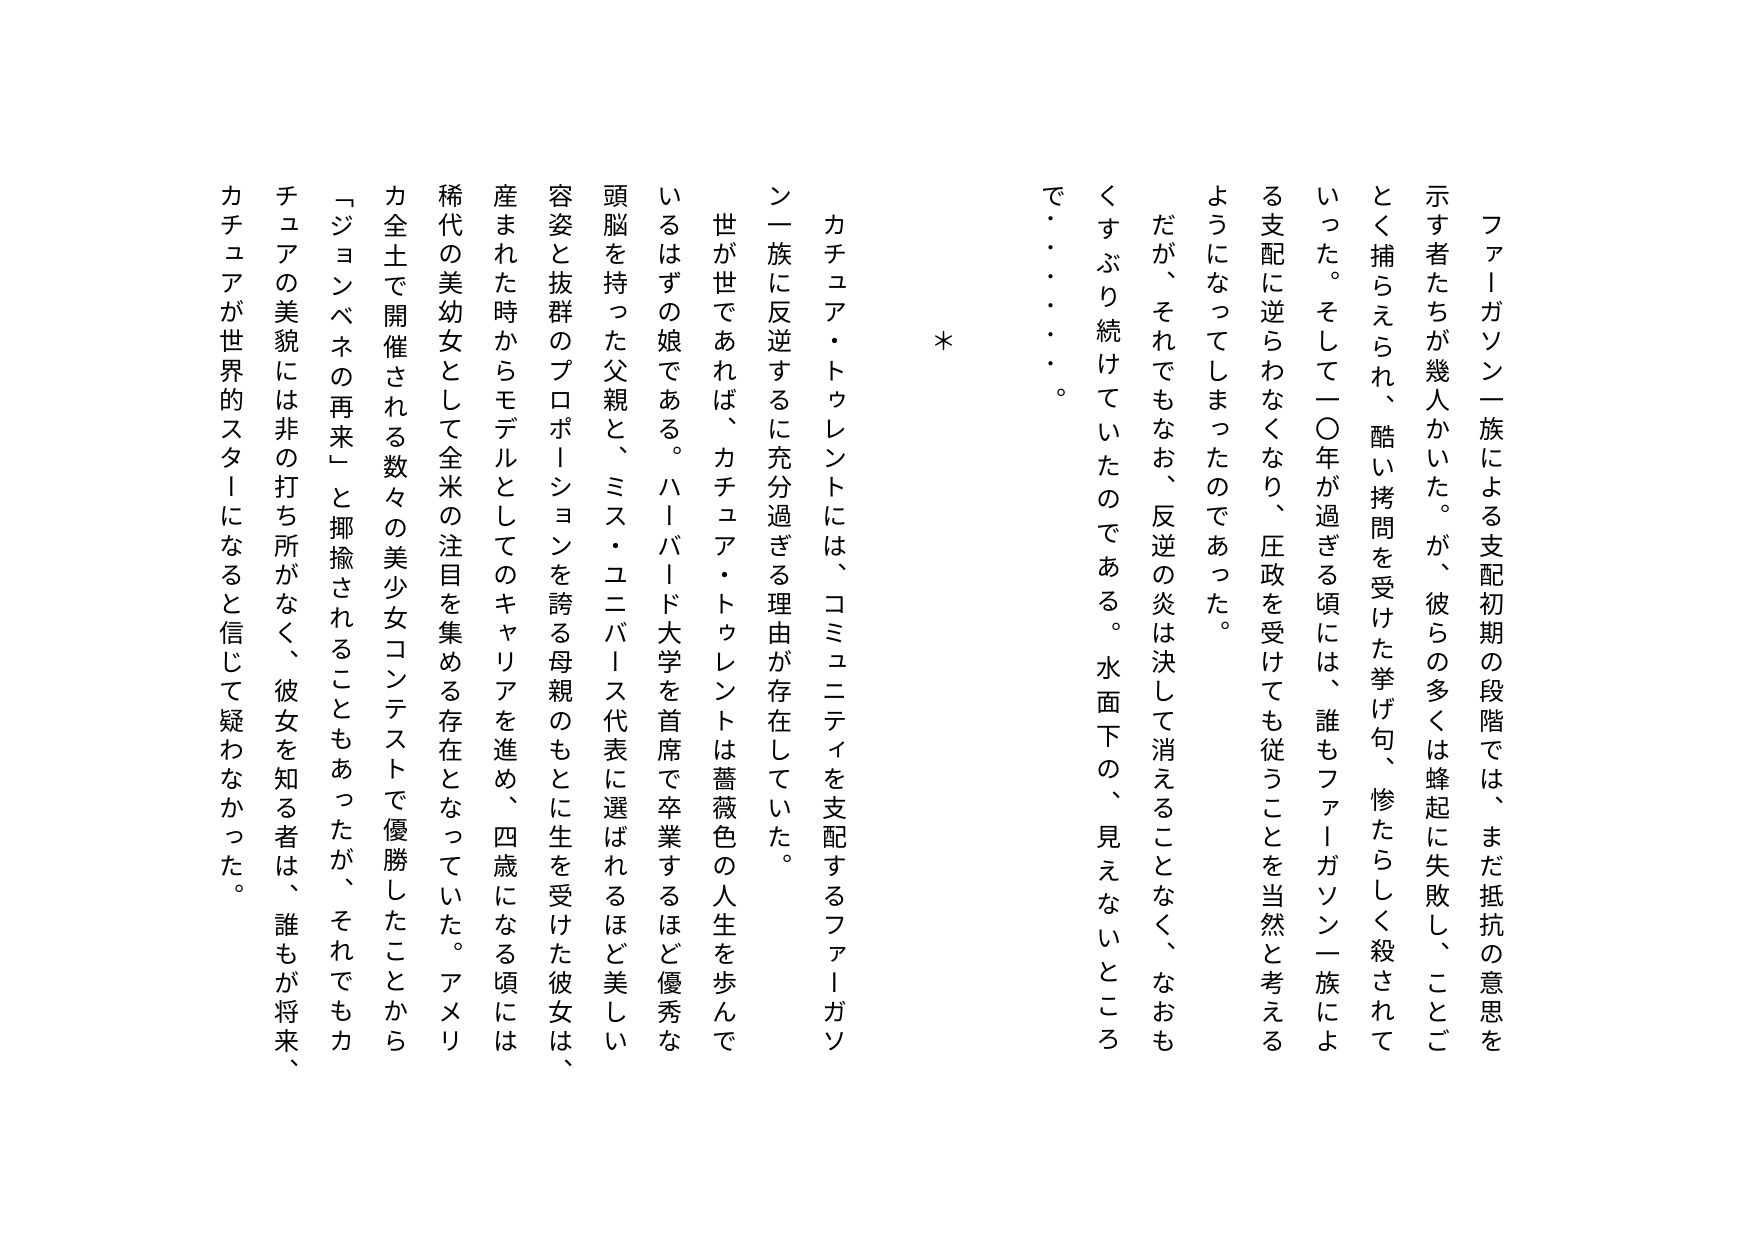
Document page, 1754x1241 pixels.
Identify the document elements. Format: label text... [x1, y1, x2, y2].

text カチュア・トゥレントには、コミュニティを支配するファーガソン一族に反逆するに充分過ぎる理由が存在していた。 [753, 183, 862, 1058]
text 世が世であれば、カチュア・トゥレントは薔薇色の人生を歩んでいるはずの娘である。ハーバード大学を首席で卒業するほど優秀な頭脳を持った父親と、ミス・ユニバース代表に選ばれるほど美しい容姿と抜群のプロポーションを誇る母親のもとに生を受けた彼女は、産まれた時からモデルとしてのキャリアを進め、四歳になる頃には稀代の美幼女として全米の注目を集める存在となっていた。アメリカ全土で開催される数々の美少女コンテストで優勝したことから「ジョンベネの再来」と揶揄されることもあったが、それでもカチュアの美貌には非の打ち所がなく、彼女を知る者は、誰もが将来、カチュアが世界的スターになると信じて疑わなかった。 [205, 183, 753, 1058]
text ファーガソン一族による支配初期の段階では、まだ抵抗の意思を示す者たちが幾人かいた。が、彼らの多くは蜂起に失敗し、ことごとく捕らえられ、酷い拷問を受けた挙げ句、惨たらしく殺されていった。そして一〇年が過ぎる頃には、誰もファーガソン一族による支配に逆らわなくなり、圧政を受けても従うことを当然と考えるようになってしまったのであった。 [1191, 183, 1520, 1058]
text ＊ [917, 183, 972, 1058]
text だが、それでもなお、反逆の炎は決して消えることなく、なおもくすぶり続けていたのである。水面下の、見えないところで･･････。 [1027, 183, 1191, 1058]
